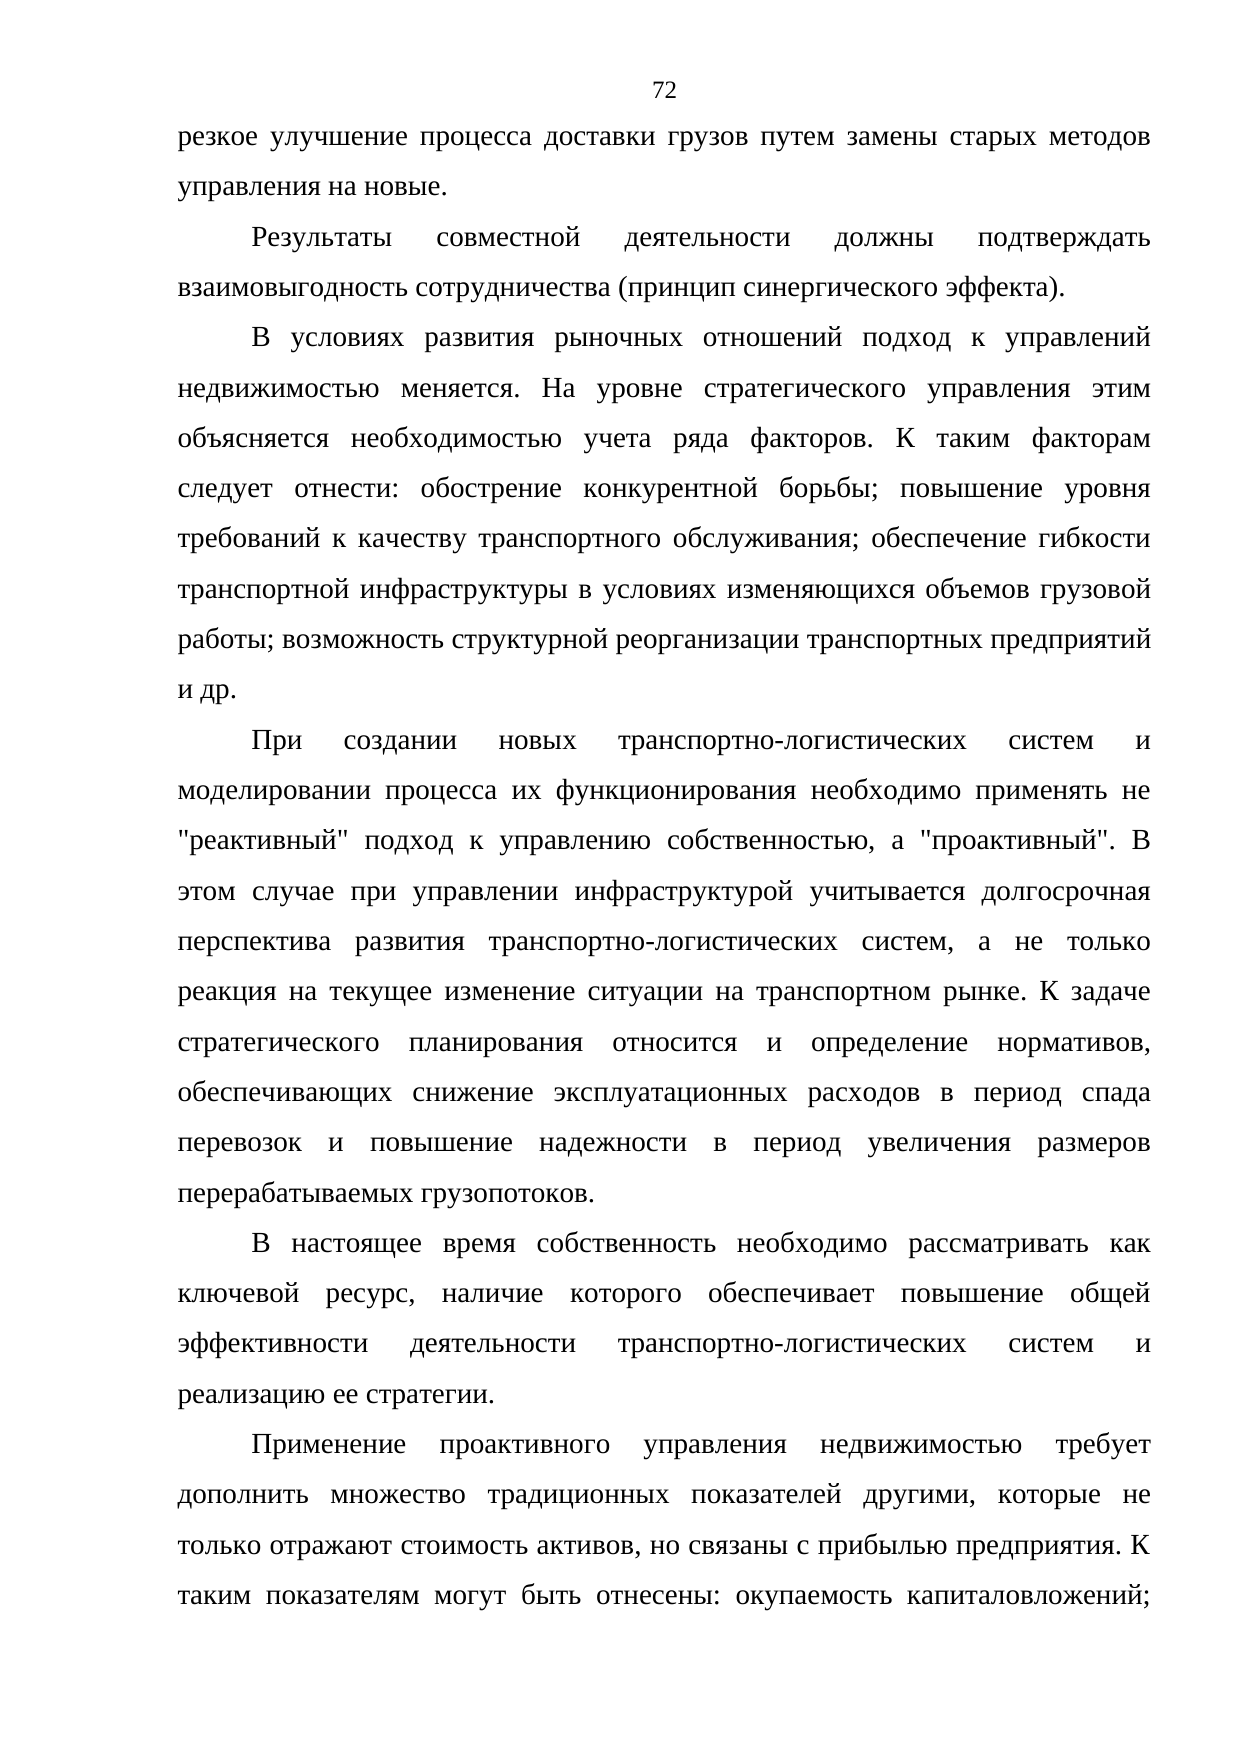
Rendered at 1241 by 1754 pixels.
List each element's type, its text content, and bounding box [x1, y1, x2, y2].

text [177, 1426, 1152, 1611]
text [177, 118, 1152, 202]
text В условиях развития рыночных отношений подход к управлений недвижимостью меняется. На уровне стратегического управления этим объясняется необходимостью учета ряда факторов. К таким факторам следует отнести: обострение конкурентной борьбы; повышение уровня требований к качеству транспортного обслуживания; обеспечение гибкости транспортной инфраструктуры в условиях изменяющихся объемов грузовой работы; возможность структурной реорганизации транспортных предприятий и др. [177, 319, 1152, 705]
text В настоящее время собственность необходимо рассматривать как ключевой ресурс, наличие которого обеспечивает повышение общей эффективности деятельности транспортно-логистических систем и реализацию ее стратегии. [177, 1225, 1152, 1409]
text Результаты совместной деятельности должны подтверждать взаимовыгодность сотрудничества (принцип синергического эффекта). [177, 219, 1152, 303]
text При создании новых транспортно-логистических систем и моделировании процесса их функционирования необходимо применять не "реактивный" подход к управлению собственностью, а "проактивный". В этом случае при управлении инфраструктурой учитывается долгосрочная перспектива развития транспортно-логистических систем, а не только реакция на текущее изменение ситуации на транспортном рынке. К задаче стратегического планирования относится и определение нормативов, обеспечивающих снижение эксплуатационных расходов в период спада перевозок и повышение надежности в период увеличения размеров перерабатываемых грузопотоков. [177, 722, 1152, 1208]
